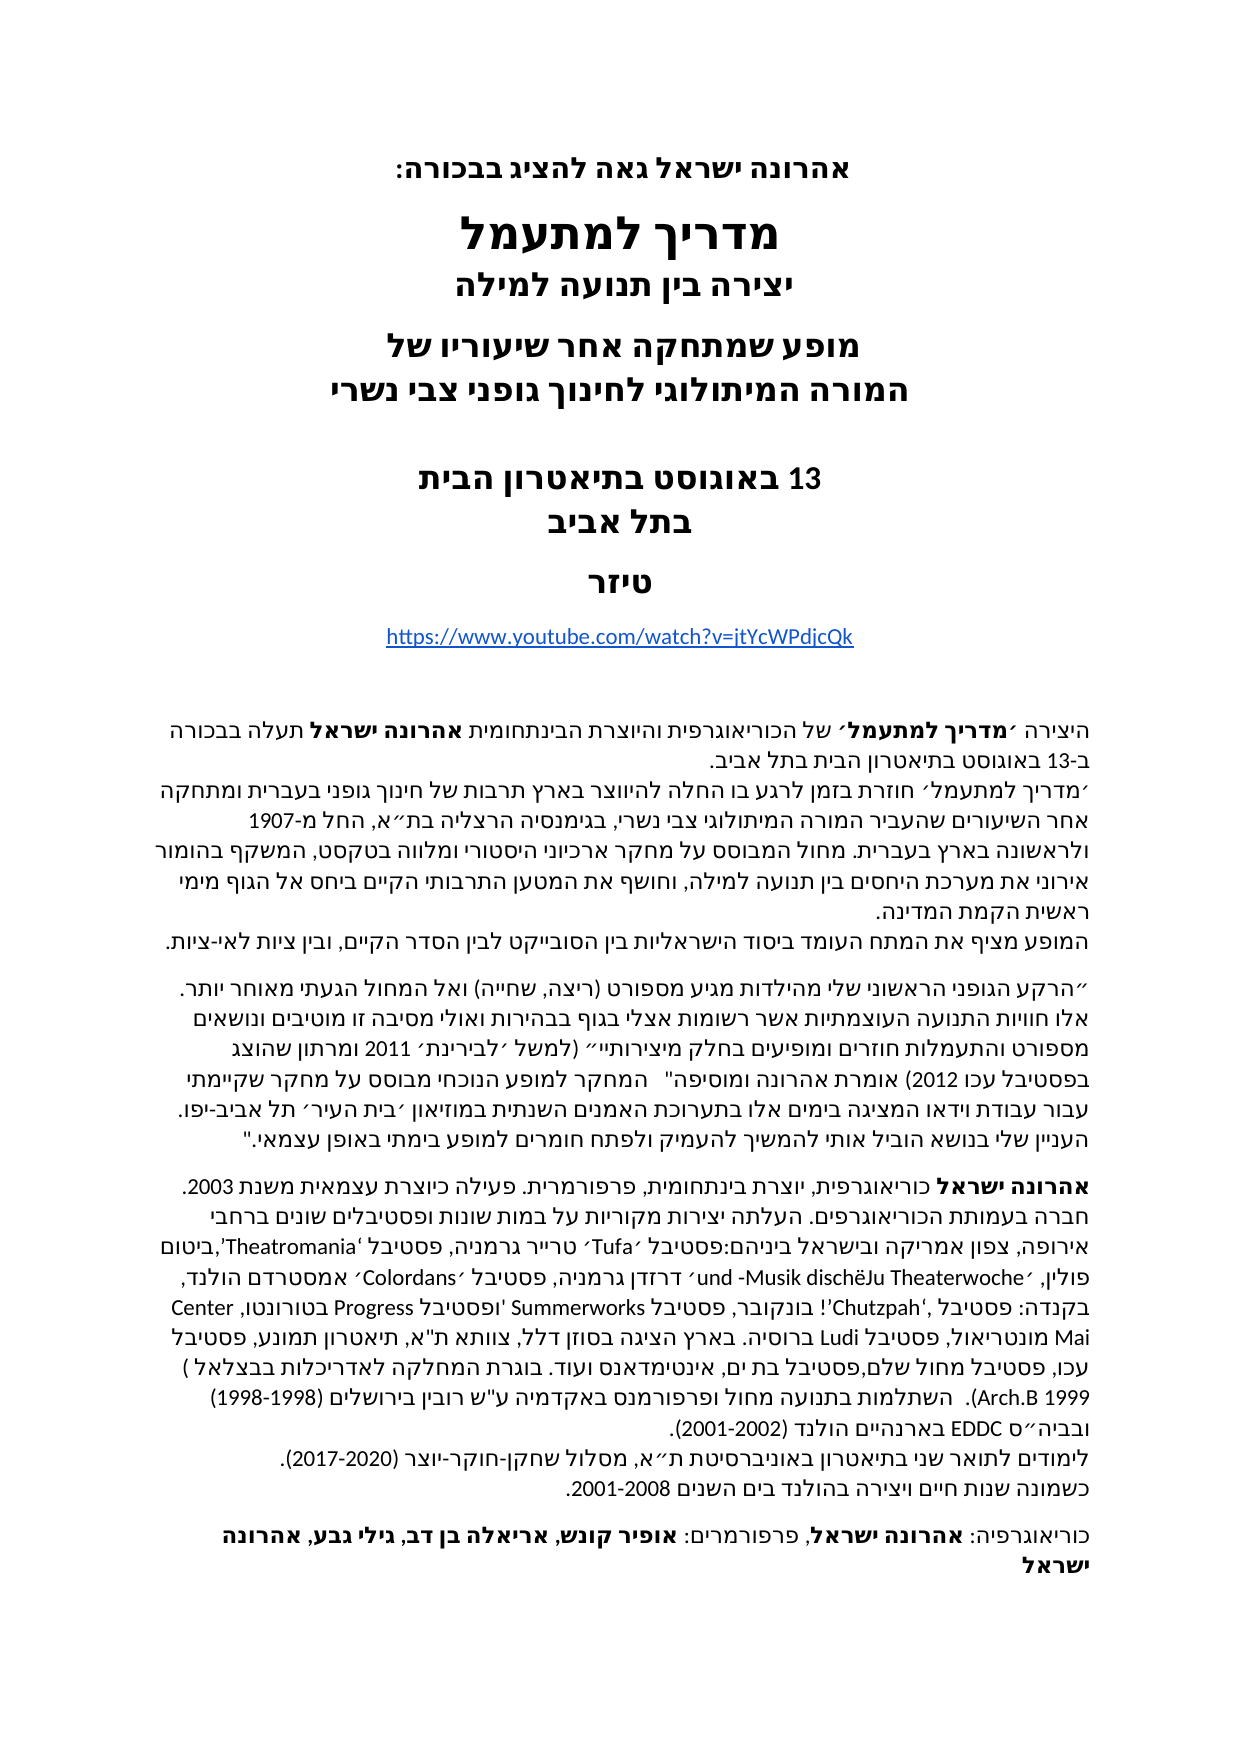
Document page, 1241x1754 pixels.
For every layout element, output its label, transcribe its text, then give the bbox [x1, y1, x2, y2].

text טיזר [150, 561, 1090, 602]
text ״הרקע הגופני הראשוני שלי מהילדות מגיע מספורט (ריצה, שחייה) ואל המחול הגעתי מאוחר יותר. אלו חוויות התנועה העוצמתיות אשר רשומות אצלי בגוף בבהירות ואולי מסיבה זו מוטיבים ונושאים מספורט והתעמלות חוזרים ומופיעים בחלק מיצירותיי״ (למשל ׳לבירינת׳ 2011 ומרתון שהוצג בפסטיבל עכו 2012) אומרת אהרונה ומוסיפה" המחקר למופע הנוכחי מבוסס על מחקר שקיימתי עבור עבודת וידאו המציגה בימים אלו בתערוכת האמנים השנתית במוזיאון ׳בית העיר׳ תל אביב-יפו. העניין שלי בנושא הוביל אותי להמשיך להעמיק ולפתח חומרים למופע בימתי באופן עצמאי." [150, 974, 1090, 1153]
text אהרונה ישראל כוריאוגרפית, יוצרת בינתחומית, פרפורמרית. פעילה כיוצרת עצמאית משנת 2003. חברה בעמותת הכוריאוגרפים. העלתה יצירות מקוריות על במות שונות ופסטיבלים שונים ברחבי אירופה, צפון אמריקה ובישראל ביניהם:פסטיבל ׳Tufa׳ טרייר גרמניה, פסטיבל ‘Theatromania’,ביטום פולין, ׳und -Musik dischëJu Theaterwoche׳ דרזדן גרמניה, פסטיבל ׳Colordans׳ אמסטרדם הולנד, בקנדה: פסטיבל ,‘Chutzpah’! בונקובר, פסטיבל Summerworks 'ופסטיבל Progress בטורונטו, Center Mai מונטריאול, פסטיבל Ludi ברוסיה. בארץ הציגה בסוזן דלל, צוותא ת"א, תיאטרון תמונע, פסטיבל עכו, פסטיבל מחול שלם,פסטיבל בת ים, אינטימדאנס ועוד. בוגרת המחלקה לאדריכלות בבצלאל )1999 Arch.B). השתלמות בתנועה מחול ופרפורמנס באקדמיה ע"ש רובין בירושלים (1998-1998) ובביה״ס EDDC בארנהיים הולנד (2001-2002). לימודים לתואר שני בתיאטרון באוניברסיטת ת״א, מסלול שחקן-חוקר-יוצר (2017-2020). כשמונה שנות חיים ויצירה בהולנד בים השנים 2001-2008. [150, 1172, 1090, 1502]
text מופע שמתחקה אחר שיעוריו של המורה המיתולוגי לחינוך גופני צבי נשרי 13 באוגוסט בתיאטרון הבית בתל אביב [150, 325, 1090, 541]
text מדריך למתעמל יצירה בין תנועה למילה [150, 205, 1090, 305]
text אהרונה ישראל גאה להציג בבכורה: [150, 150, 1090, 186]
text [150, 1521, 1090, 1579]
text https://www.youtube.com/watch?v=jtYcWPdjcQk [150, 622, 1090, 650]
text היצירה ׳מדריך למתעמל׳ של הכוריאוגרפית והיוצרת הבינתחומית אהרונה ישראל תעלה בבכורה ב-13 באוגוסט בתיאטרון הבית בתל אביב. ׳מדריך למתעמל׳ חוזרת בזמן לרגע בו החלה להיווצר בארץ תרבות של חינוך גופני בעברית ומתחקה אחר השיעורים שהעביר המורה המיתולוגי צבי נשרי, בגימנסיה הרצליה בת״א, החל מ-1907 ולראשונה בארץ בעברית. מחול המבוסס על מחקר ארכיוני היסטורי ומלווה בטקסט, המשקף בהומור אירוני את מערכת היחסים בין תנועה למילה, וחושף את המטען התרבותי הקיים ביחס אל הגוף מימי ראשית הקמת המדינה. המופע מציף את המתח העומד ביסוד הישראליות בין הסובייקט לבין הסדר הקיים, ובין ציות לאי-ציות. [150, 716, 1090, 955]
